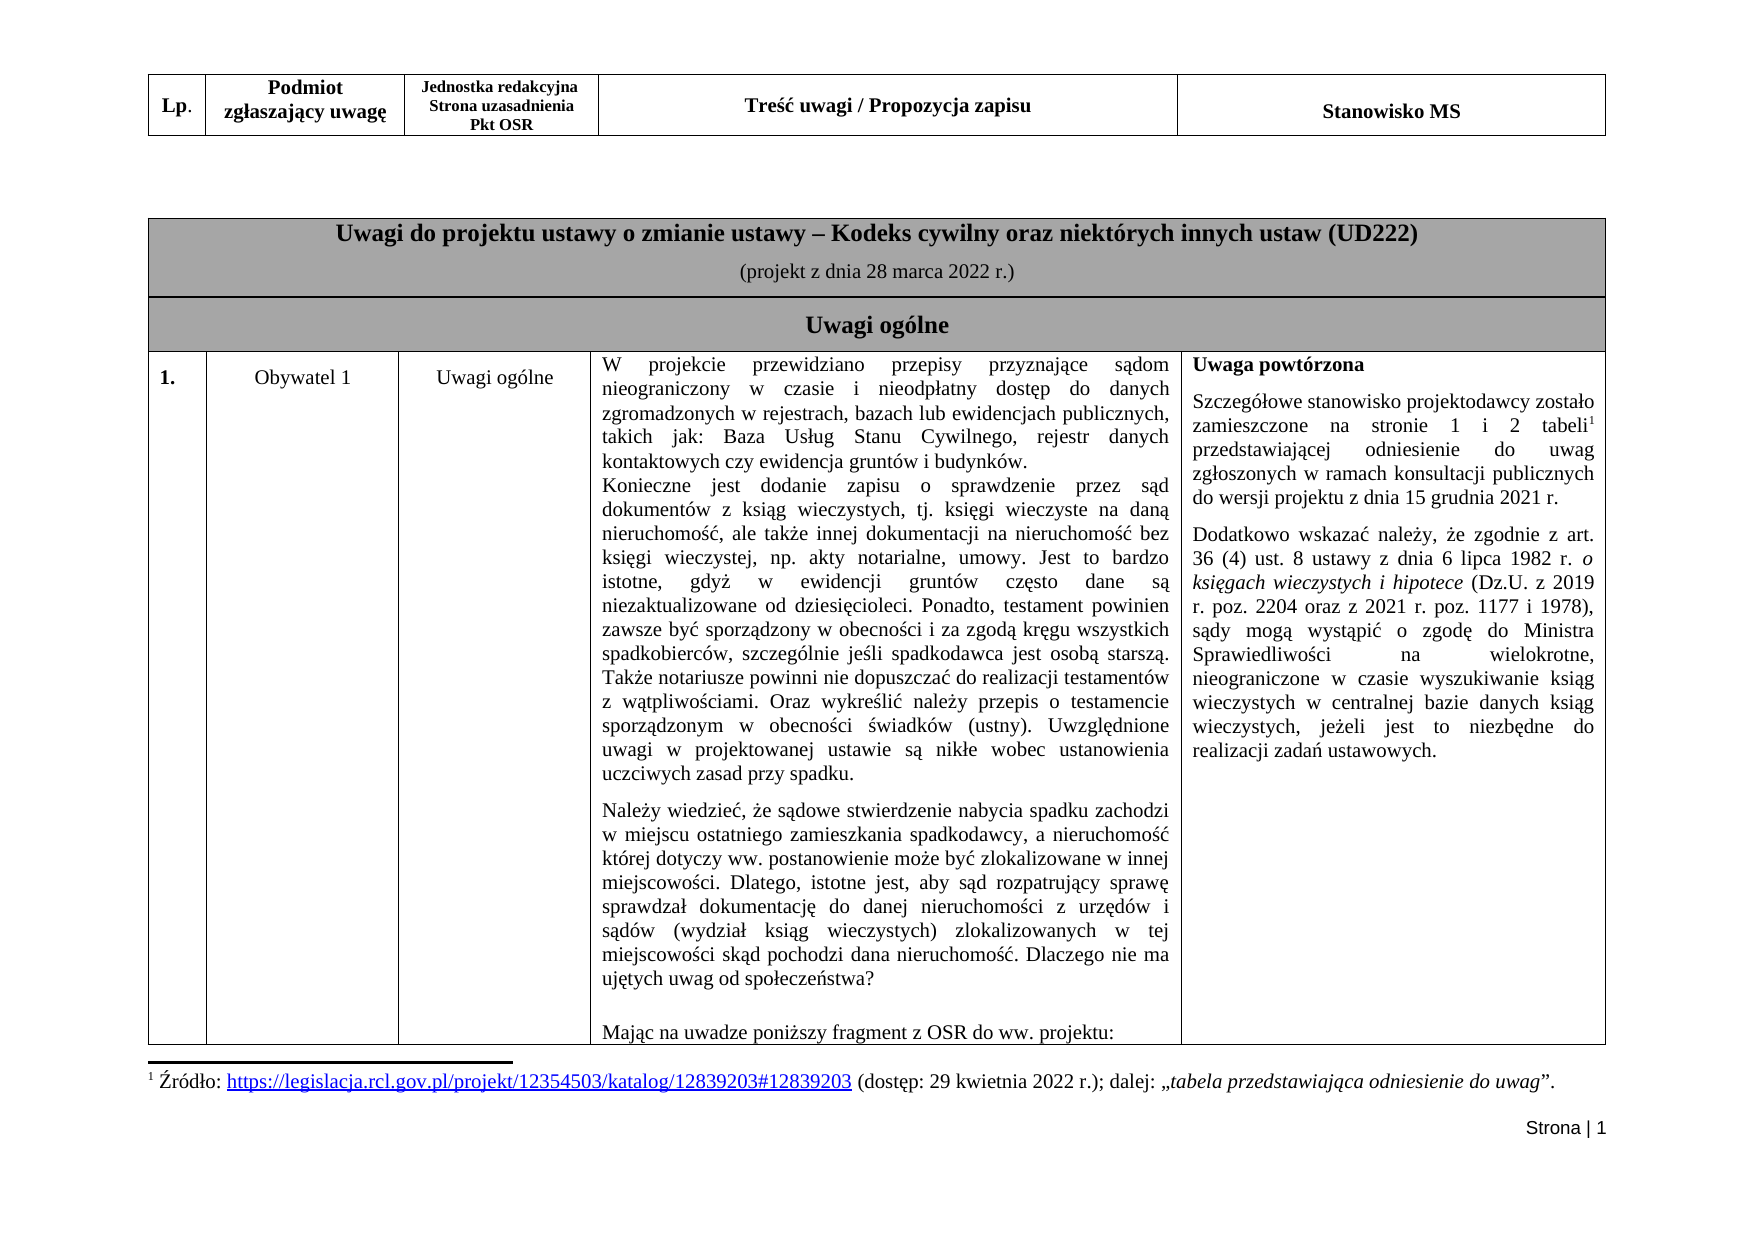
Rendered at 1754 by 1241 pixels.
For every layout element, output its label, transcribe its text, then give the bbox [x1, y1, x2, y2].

table_cell 1. [149, 352, 206, 1044]
table_cell Uwagi ogólne [399, 352, 590, 1044]
table_header Uwagi do projektu ustawy o zmianie ustawy – Kodeks cywilny oraz niektórych innych ustaw (UD222) (projekt z dnia 28 marca 2022 r.) [149, 219, 1605, 296]
table_cell Obywatel 1 [207, 352, 398, 1044]
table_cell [591, 352, 1181, 1044]
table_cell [1182, 352, 1605, 1044]
table_cell Uwagi ogólne [149, 298, 1605, 351]
